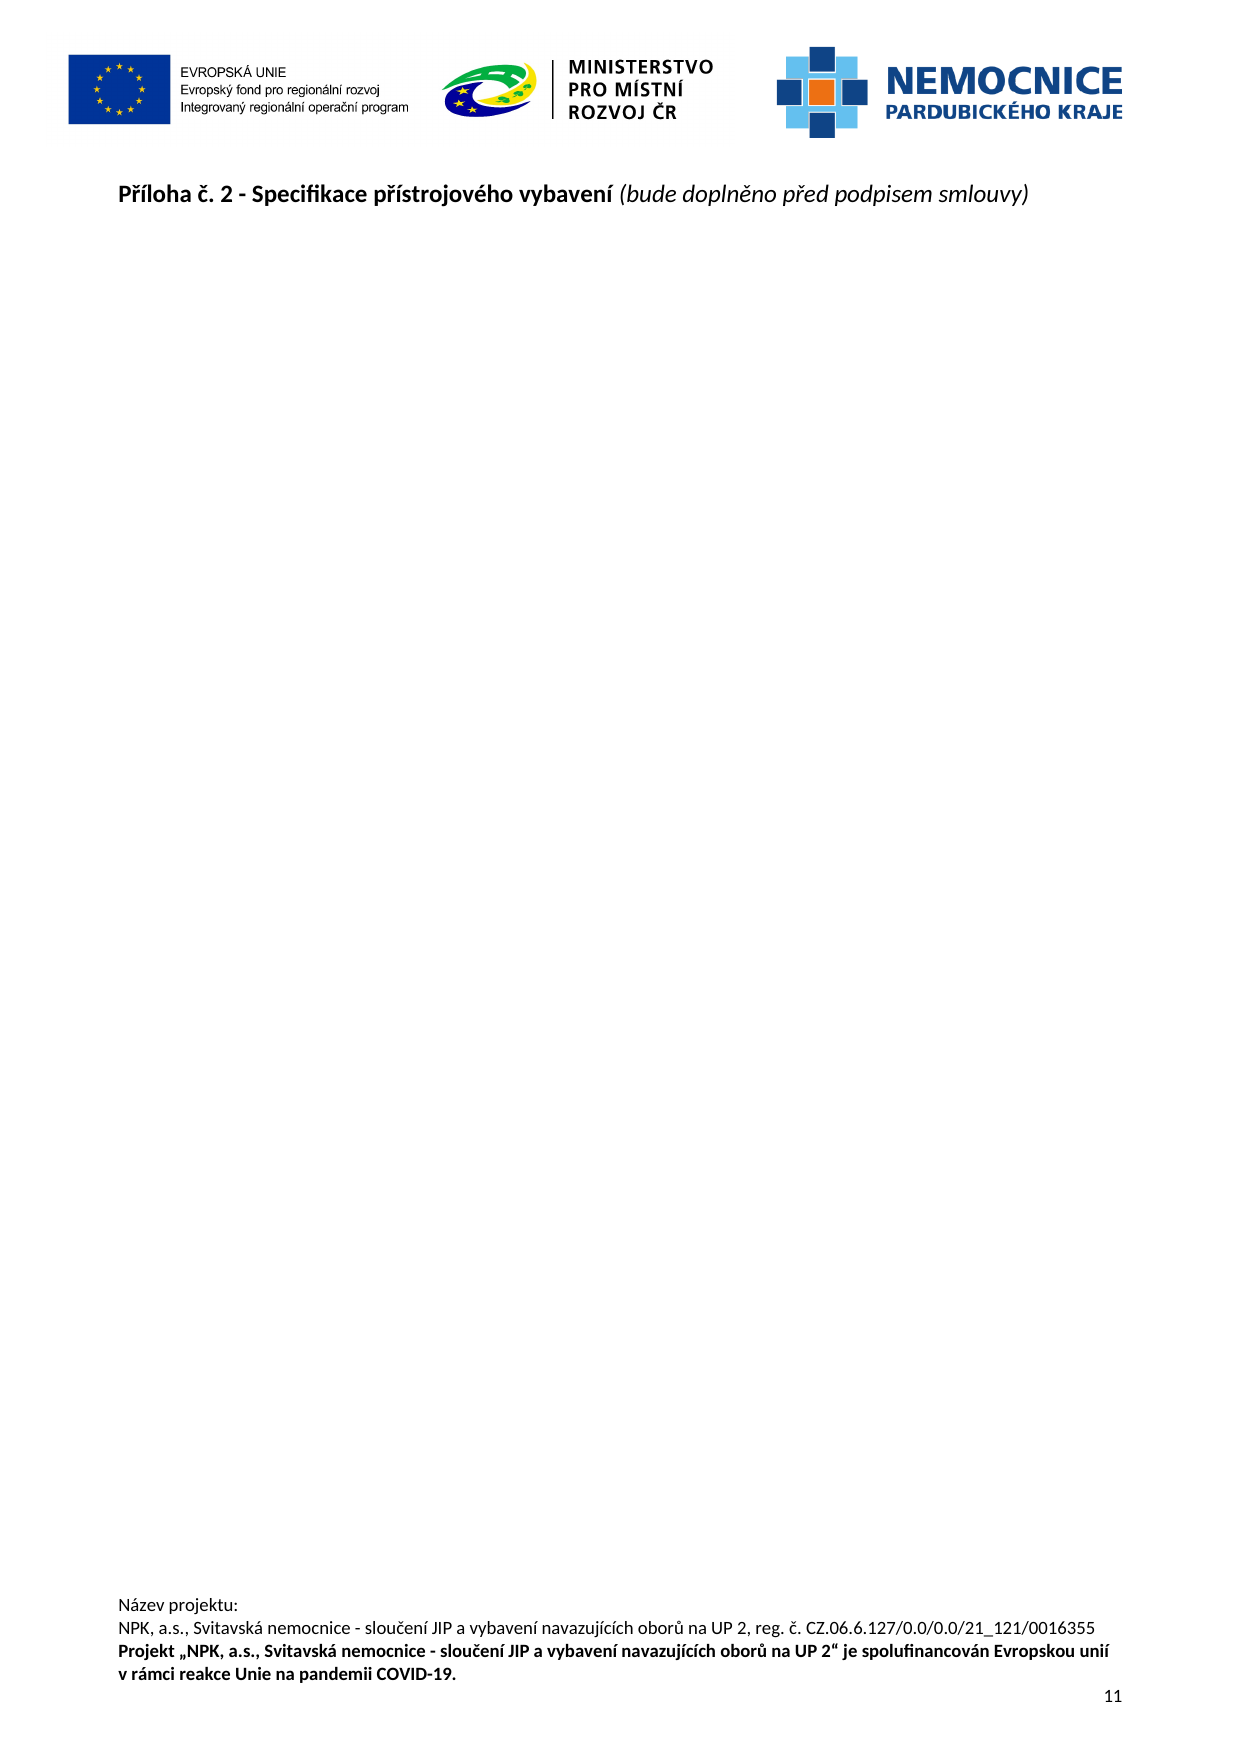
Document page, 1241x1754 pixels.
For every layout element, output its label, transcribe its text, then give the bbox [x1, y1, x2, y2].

picture [775, 45, 1123, 139]
picture [46, 32, 735, 147]
text Příloha č. 2 - Specifikace přístrojového vybavení (bude doplněno před podpisem smlouvy) [118, 178, 1122, 209]
